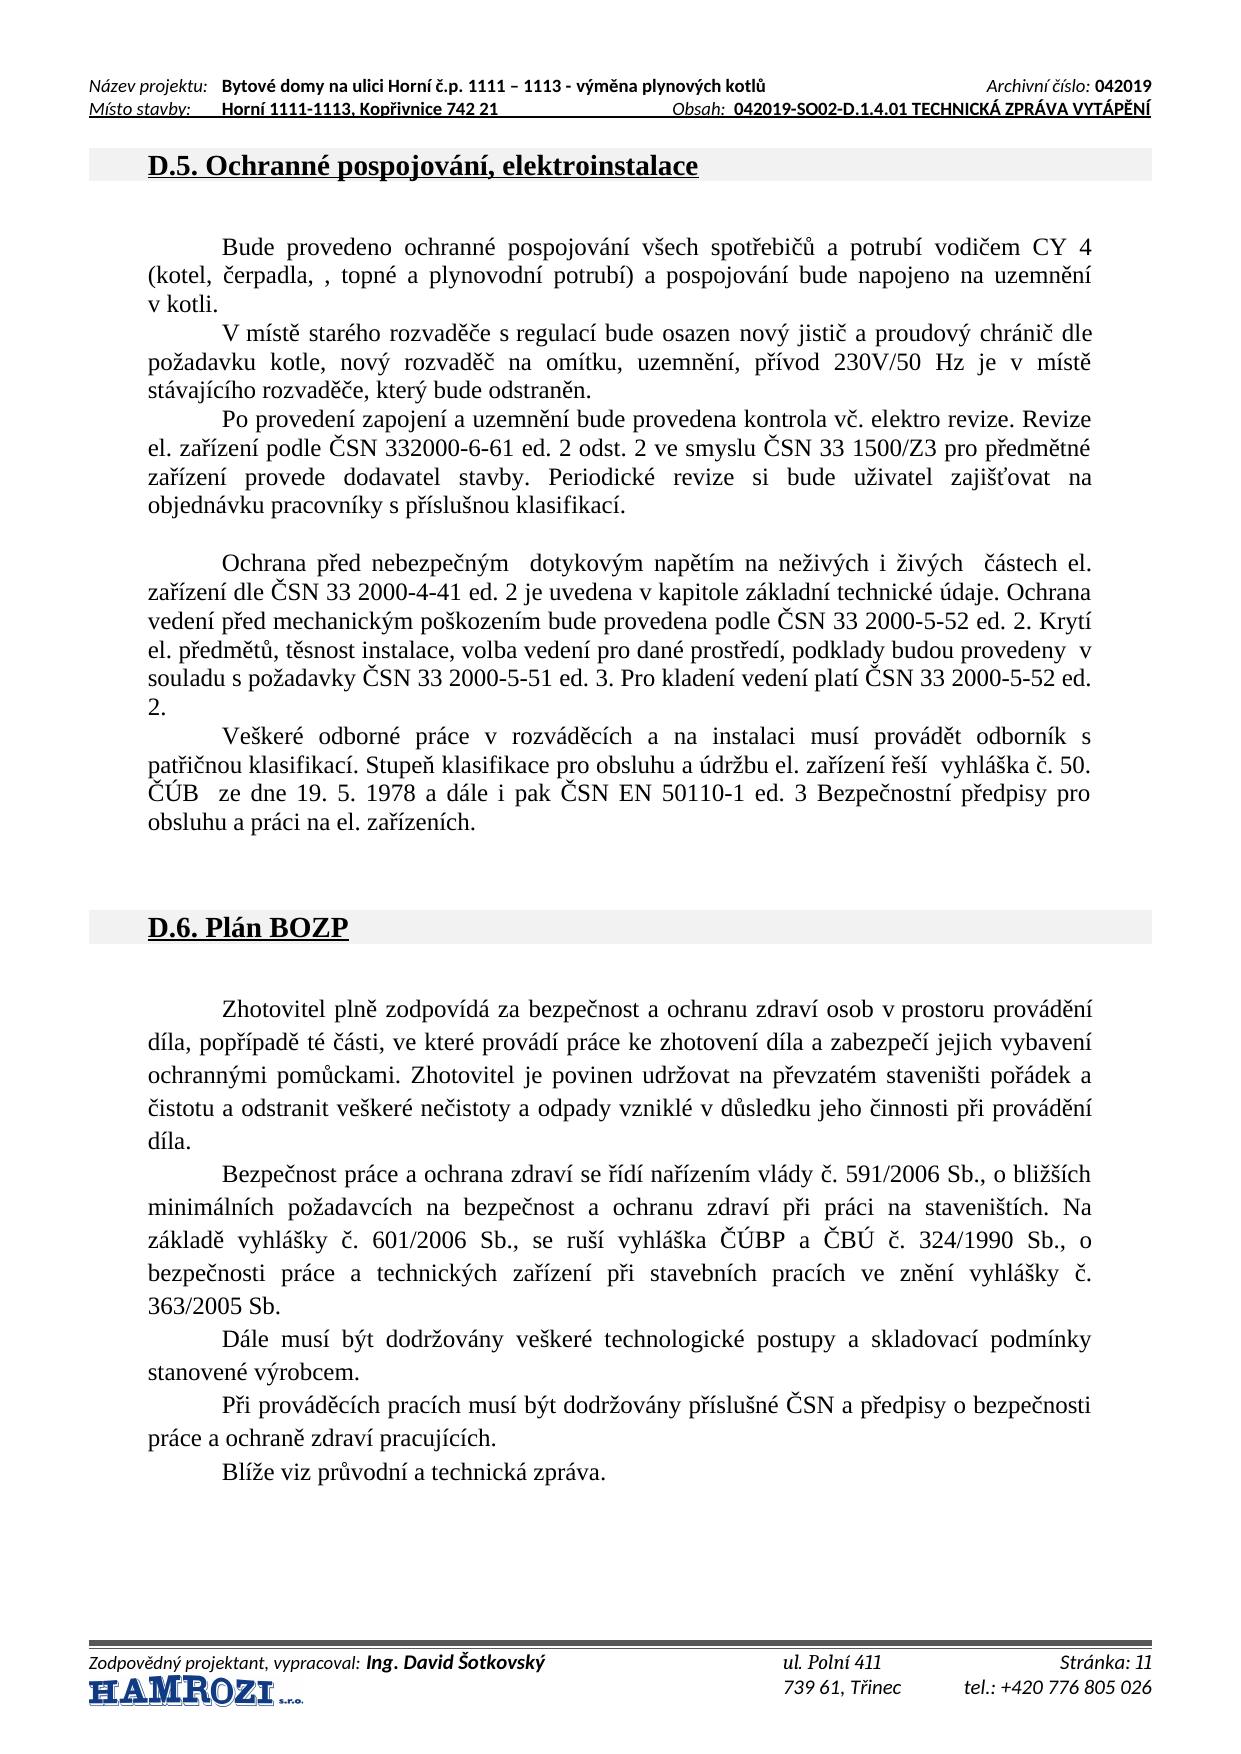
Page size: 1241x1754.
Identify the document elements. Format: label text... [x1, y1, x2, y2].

list Při prováděcích pracích musí být dodržovány příslušné ČSN a předpisy o bezpečnosti práce a ochraně zdraví pracujících. [148, 1391, 1093, 1452]
list Zhotovitel plně zodpovídá za bezpečnost a ochranu zdraví osob v prostoru provádění díla, popřípadě té části, ve které provádí práce ke zhotovení díla a zabezpečí jejich vybavení ochrannými pomůckami. Zhotovitel je povinen udržovat na převzatém staveništi pořádek a čistotu a odstranit veškeré nečistoty a odpady vzniklé v důsledku jeho činnosti při provádění díla. [148, 994, 1093, 1155]
text Veškeré odborné práce v rozváděcích a na instalaci musí provádět odborník s patřičnou klasifikací. Stupeň klasifikace pro obsluhu a údržbu el. zařízení řeší vyhláška č. 50. ČÚB ze dne 19. 5. 1978 a dále i pak ČSN EN 50110-1 ed. 3 Bezpečnostní předpisy pro obsluhu a práci na el. zařízeních. [148, 721, 1093, 836]
text Ochrana před nebezpečným dotykovým napětím na neživých i živých částech el. zařízení dle ČSN 33 2000-4-41 ed. 2 je uvedena v kapitole základní technické údaje. Ochrana vedení před mechanickým poškozením bude provedena podle ČSN 33 2000-5-52 ed. 2. Krytí el. předmětů, těsnost instalace, volba vedení pro dané prostředí, podklady budou provedeny v souladu s požadavky ČSN 33 2000-5-51 ed. 3. Pro kladení vedení platí ČSN 33 2000-5-52 ed. 2. [148, 548, 1093, 721]
list Blíže viz průvodní a technická zpráva. [148, 1457, 1093, 1485]
subtitle D.6. Plán BOZP [89, 910, 1152, 944]
list Dále musí být dodržovány veškeré technologické postupy a skladovací podmínky stanovené výrobcem. [148, 1324, 1093, 1386]
list Bezpečnost práce a ochrana zdraví se řídí nařízením vlády č. 591/2006 Sb., o bližších minimálních požadavcích na bezpečnost a ochranu zdraví při práci na staveništích. Na základě vyhlášky č. 601/2006 Sb., se ruší vyhláška ČÚBP a ČBÚ č. 324/1990 Sb., o bezpečnosti práce a technických zařízení při stavebních pracích ve znění vyhlášky č. 363/2005 Sb. [148, 1159, 1093, 1320]
text Po provedení zapojení a uzemnění bude provedena kontrola vč. elektro revize. Revize el. zařízení podle ČSN 332000-6-61 ed. 2 odst. 2 ve smyslu ČSN 33 1500/Z3 pro předmětné zařízení provede dodavatel stavby. Periodické revize si bude uživatel zajišťovat na objednávku pracovníky s příslušnou klasifikací. [148, 404, 1093, 519]
subtitle D.5. Ochranné pospojování, elektroinstalace [89, 148, 1152, 181]
picture [89, 1675, 304, 1707]
text Bude provedeno ochranné pospojování všech spotřebičů a potrubí vodičem CY 4 (kotel, čerpadla, , topné a plynovodní potrubí) a pospojování bude napojeno na uzemnění v kotli. [148, 232, 1093, 318]
text V místě starého rozvaděče s regulací bude osazen nový jistič a proudový chránič dle požadavku kotle, nový rozvaděč na omítku, uzemnění, přívod 230V/50 Hz je v místě stávajícího rozvaděče, který bude odstraněn. [148, 318, 1093, 404]
